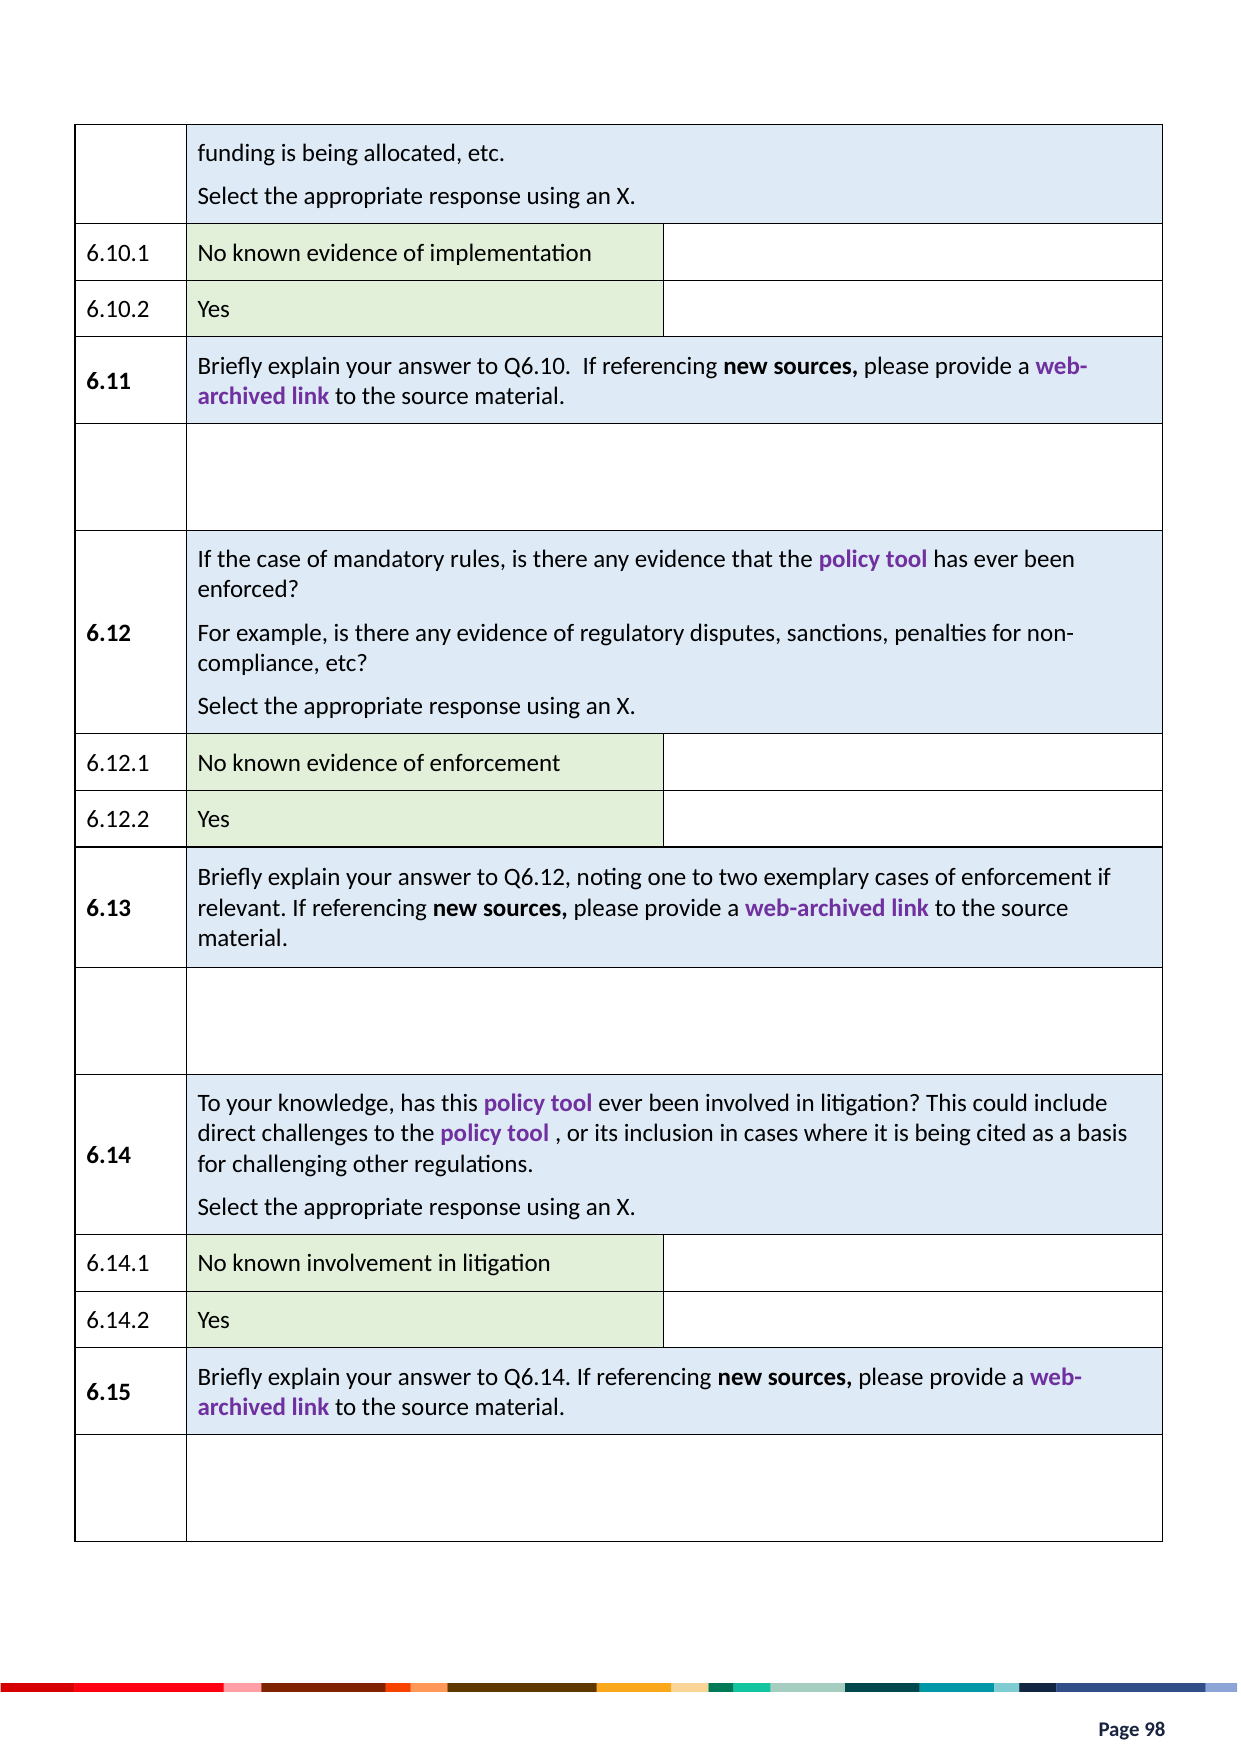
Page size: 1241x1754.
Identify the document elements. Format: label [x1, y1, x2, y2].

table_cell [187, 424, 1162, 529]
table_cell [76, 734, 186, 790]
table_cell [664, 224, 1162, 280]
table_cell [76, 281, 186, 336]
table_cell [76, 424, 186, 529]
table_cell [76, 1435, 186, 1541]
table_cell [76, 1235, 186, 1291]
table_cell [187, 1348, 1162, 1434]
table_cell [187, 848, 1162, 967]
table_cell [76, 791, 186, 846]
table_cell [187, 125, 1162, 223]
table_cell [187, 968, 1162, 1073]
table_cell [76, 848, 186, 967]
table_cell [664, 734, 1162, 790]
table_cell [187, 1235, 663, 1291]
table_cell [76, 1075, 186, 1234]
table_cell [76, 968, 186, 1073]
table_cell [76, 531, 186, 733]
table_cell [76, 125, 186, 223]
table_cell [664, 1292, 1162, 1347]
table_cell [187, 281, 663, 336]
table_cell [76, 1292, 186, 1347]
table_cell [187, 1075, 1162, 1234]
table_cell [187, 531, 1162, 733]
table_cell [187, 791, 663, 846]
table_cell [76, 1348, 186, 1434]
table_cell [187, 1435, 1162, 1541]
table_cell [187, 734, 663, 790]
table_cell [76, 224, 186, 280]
picture [0, 1683, 1236, 1692]
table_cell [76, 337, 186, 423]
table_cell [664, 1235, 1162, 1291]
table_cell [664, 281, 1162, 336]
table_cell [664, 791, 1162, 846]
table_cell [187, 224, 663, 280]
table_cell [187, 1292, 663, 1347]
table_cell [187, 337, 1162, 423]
